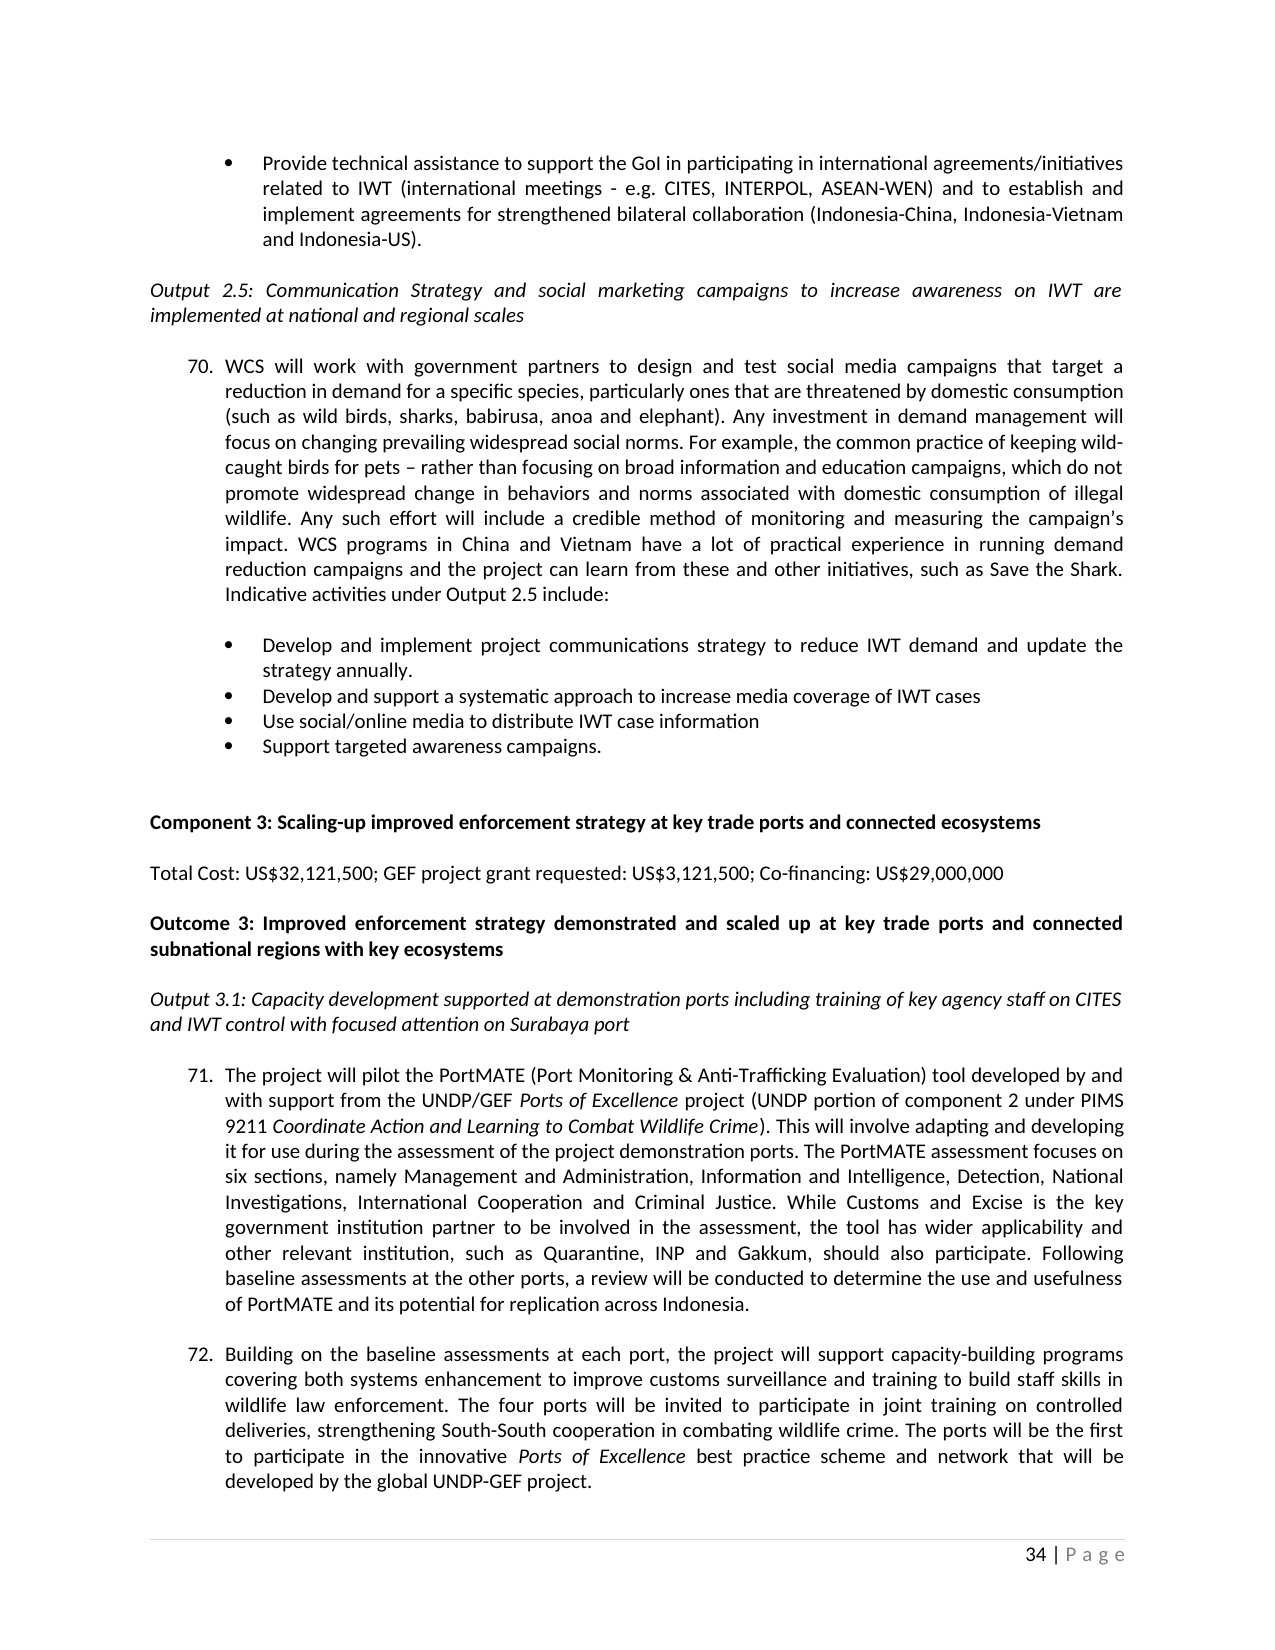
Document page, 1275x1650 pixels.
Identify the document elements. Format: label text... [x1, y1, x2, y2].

text Component 3: Scaling-up improved enforcement strategy at key trade ports and connected ecosystems [150, 809, 1125, 835]
list The project will pilot the PortMATE (Port Monitoring & Anti-Trafficking Evaluation) tool developed by and with support from the UNDP/GEF Ports of Excellence project (UNDP portion of component 2 under PIMS 9211 Coordinate Action and Learning to Combat Wildlife Crime). This will involve adapting and developing it for use during the assessment of the project demonstration ports. The PortMATE assessment focuses on six sections, namely Management and Administration, Information and Intelligence, Detection, National Investigations, International Cooperation and Criminal Justice. While Customs and Excise is the key government institution partner to be involved in the assessment, the tool has wider applicability and other relevant institution, such as Quarantine, INP and Gakkum, should also participate. Following baseline assessments at the other ports, a review will be conducted to determine the use and usefulness of PortMATE and its potential for replication across Indonesia. [187, 1062, 1125, 1316]
list Develop and support a systematic approach to increase media coverage of IWT cases [225, 683, 1125, 708]
text Total Cost: US$32,121,500; GEF project grant requested: US$3,121,500; Co-financing: US$29,000,000 [150, 860, 1125, 885]
text Output 2.5: Communication Strategy and social marketing campaigns to increase awareness on IWT are implemented at national and regional scales [150, 277, 1125, 328]
list Building on the baseline assessments at each port, the project will support capacity-building programs covering both systems enhancement to improve customs surveillance and training to build staff skills in wildlife law enforcement. The four ports will be invited to participate in joint training on controlled deliveries, strengthening South-South cooperation in combating wildlife crime. The ports will be the first to participate in the innovative Ports of Excellence best practice scheme and network that will be developed by the global UNDP-GEF project. [187, 1341, 1125, 1494]
list Develop and implement project communications strategy to reduce IWT demand and update the strategy annually. [225, 632, 1125, 683]
list Provide technical assistance to support the GoI in participating in international agreements/initiatives related to IWT (international meetings - e.g. CITES, INTERPOL, ASEAN-WEN) and to establish and implement agreements for strengthened bilateral collaboration (Indonesia-China, Indonesia-Vietnam and Indonesia-US). [225, 150, 1125, 252]
list Use social/online media to distribute IWT case information [225, 708, 1125, 734]
list Support targeted awareness campaigns. [225, 734, 1125, 759]
text Outcome 3: Improved enforcement strategy demonstrated and scaled up at key trade ports and connected subnational regions with key ecosystems [150, 910, 1125, 961]
text Output 3.1: Capacity development supported at demonstration ports including training of key agency staff on CITES and IWT control with focused attention on Surabaya port [150, 986, 1125, 1037]
list WCS will work with government partners to design and test social media campaigns that target a reduction in demand for a specific species, particularly ones that are threatened by domestic consumption (such as wild birds, sharks, babirusa, anoa and elephant). Any investment in demand management will focus on changing prevailing widespread social norms. For example, the common practice of keeping wild-caught birds for pets – rather than focusing on broad information and education campaigns, which do not promote widespread change in behaviors and norms associated with domestic consumption of illegal wildlife. Any such effort will include a credible method of monitoring and measuring the campaign’s impact. WCS programs in China and Vietnam have a lot of practical experience in running demand reduction campaigns and the project can learn from these and other initiatives, such as Save the Shark. Indicative activities under Output 2.5 include: [187, 353, 1125, 607]
